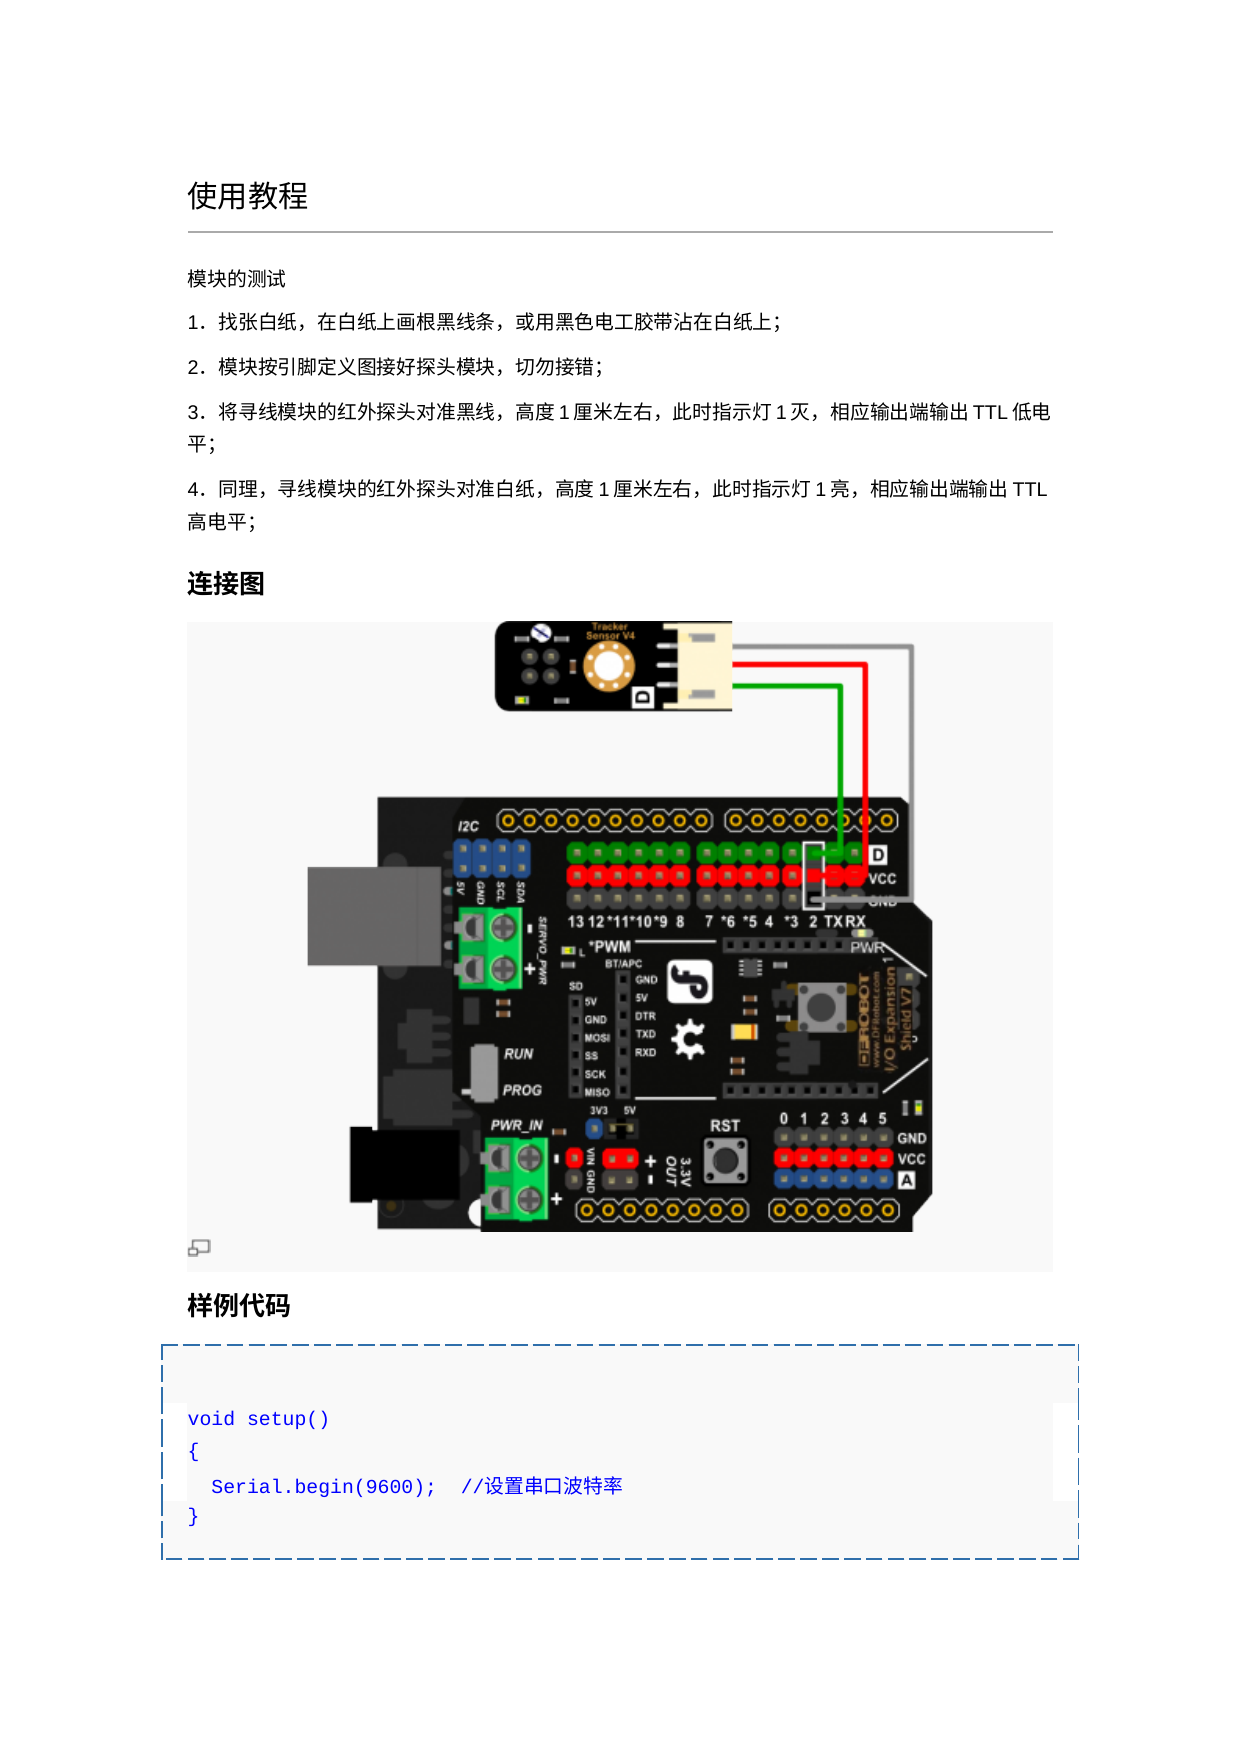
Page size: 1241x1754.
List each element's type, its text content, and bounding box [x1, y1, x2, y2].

picture [307, 621, 933, 1232]
text { [187, 1436, 1053, 1468]
text } [161, 1474, 1079, 1560]
picture [187, 1239, 211, 1257]
text 4．同理，寻线模块的红外探头对准白纸，高度1厘米左右，此时指示灯1亮，相应输出端输出TTL高电平； [187, 472, 1053, 537]
text 样例代码 [187, 1272, 1053, 1337]
text 2．模块按引脚定义图接好探头模块，切勿接错； [187, 349, 1053, 382]
text 模块的测试 [187, 262, 1053, 294]
text 连接图 [187, 549, 1053, 614]
text 3．将寻线模块的红外探头对准黑线，高度1厘米左右，此时指示灯1灭，相应输出端输出TTL低电平； [187, 394, 1053, 459]
text 使用教程 [187, 162, 1053, 233]
text 1．找张白纸，在白纸上画根黑线条，或用黑色电工胶带沾在白纸上； [187, 304, 1053, 337]
text void setup() [187, 1403, 1053, 1436]
